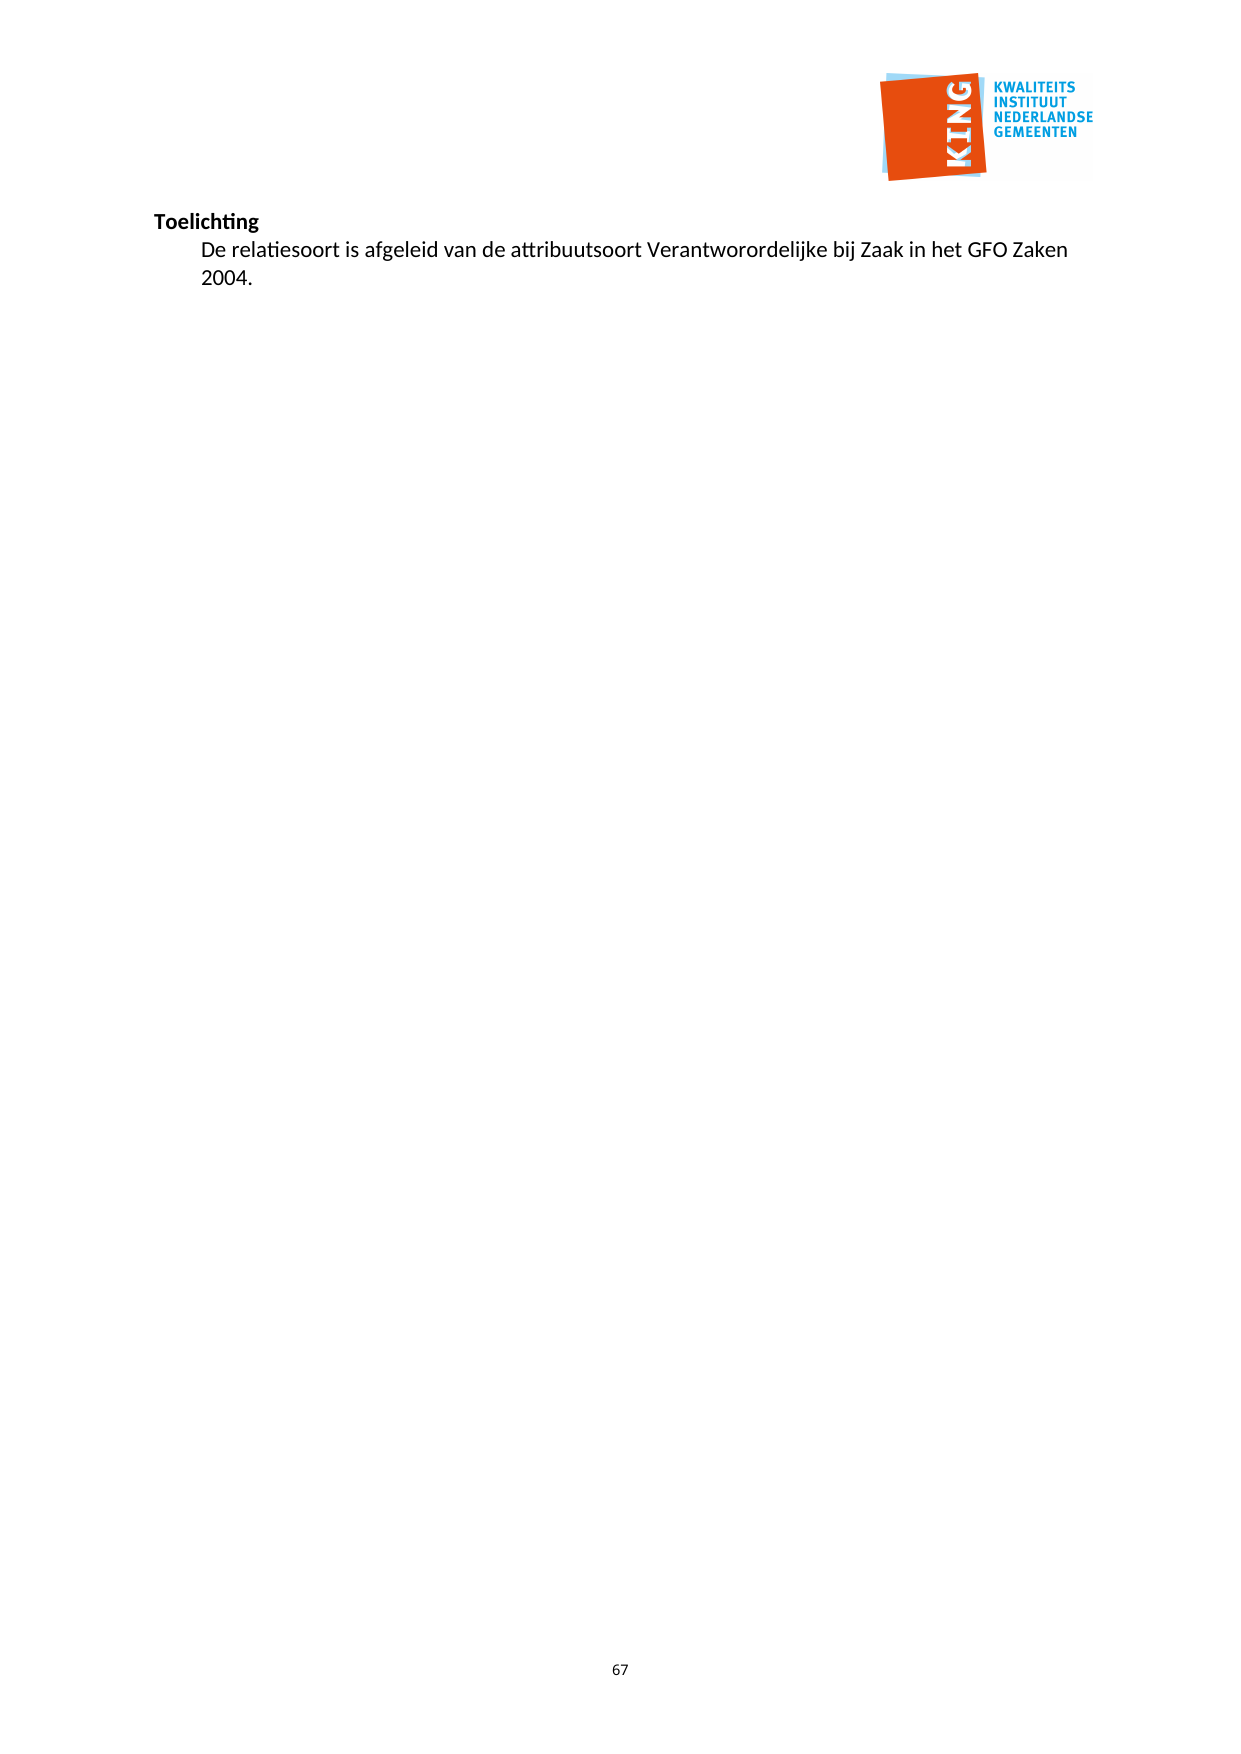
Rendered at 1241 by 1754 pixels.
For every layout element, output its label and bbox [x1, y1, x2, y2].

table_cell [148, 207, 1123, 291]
picture [880, 73, 1093, 181]
